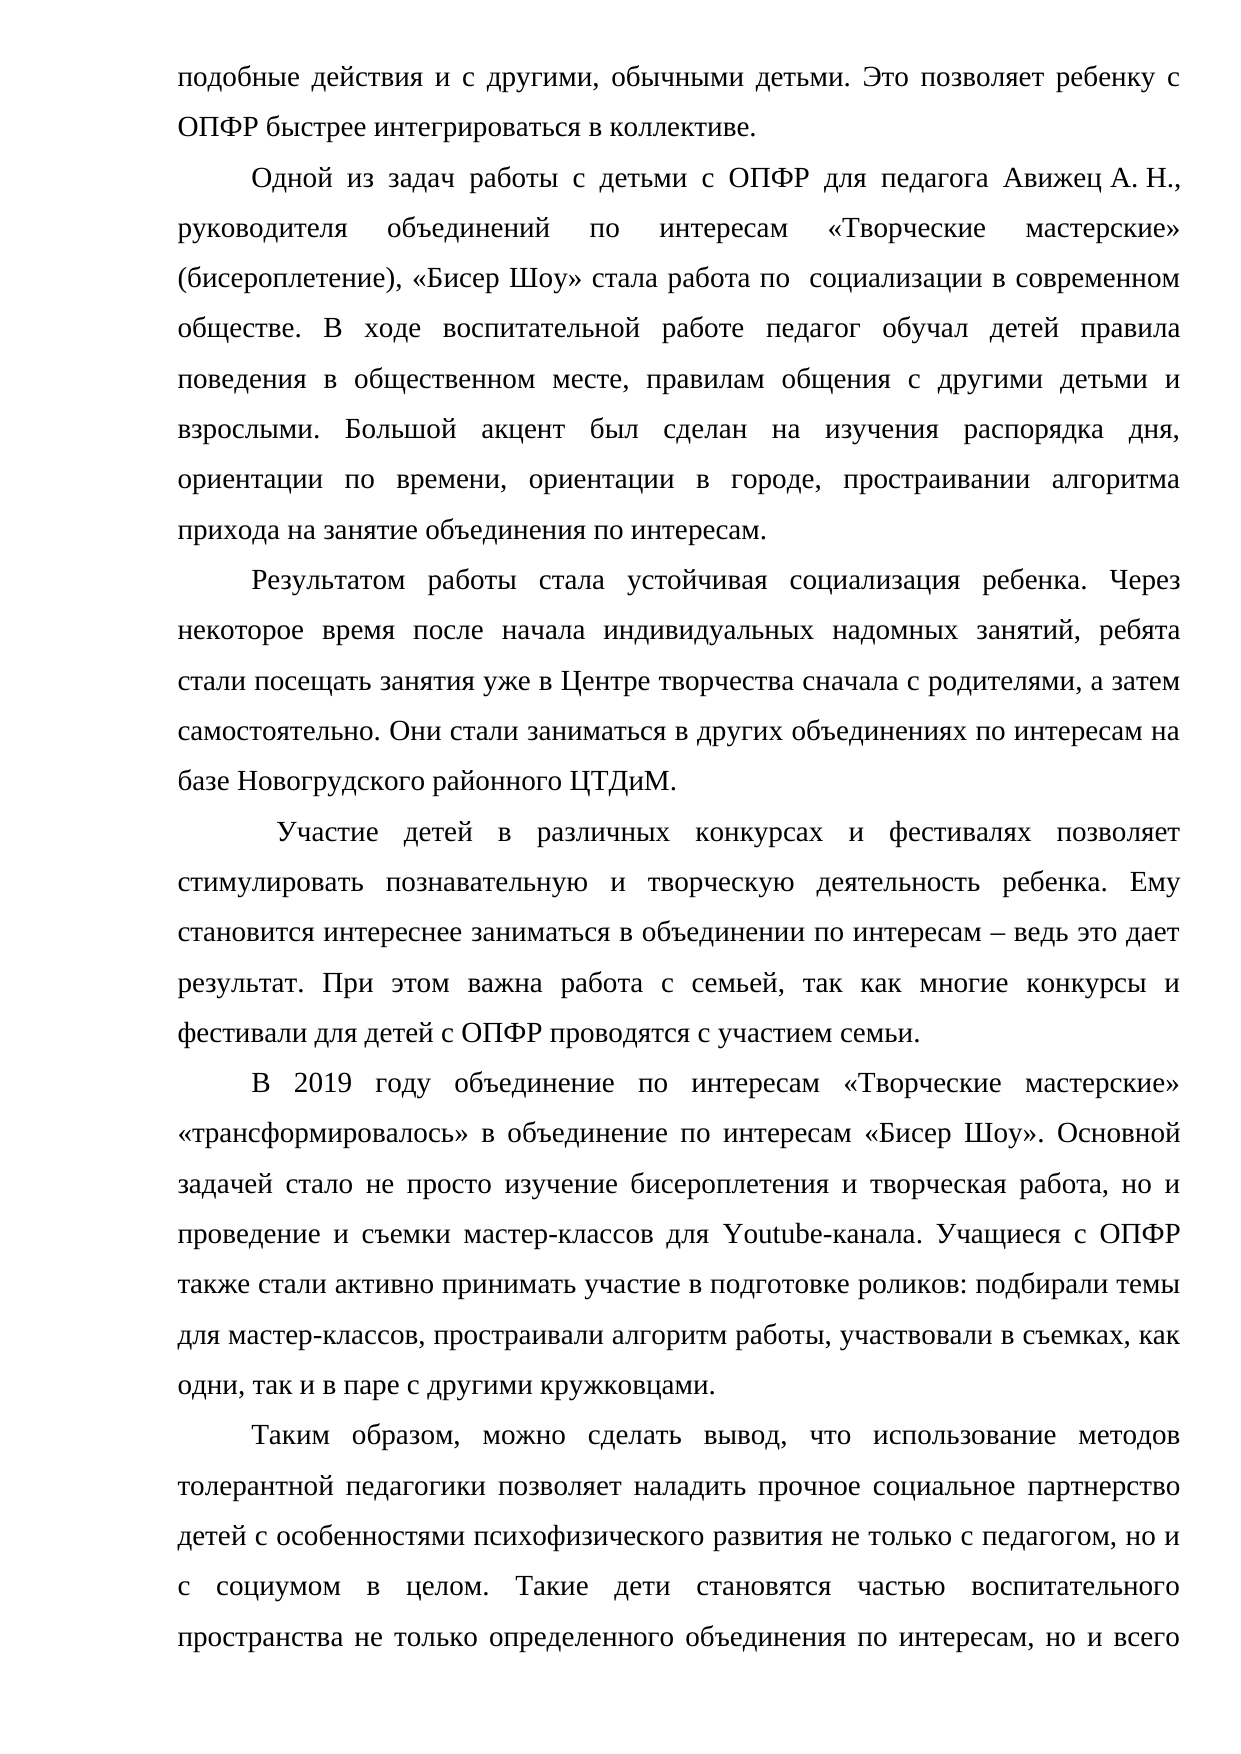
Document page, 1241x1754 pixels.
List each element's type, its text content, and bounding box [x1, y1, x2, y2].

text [177, 59, 1181, 143]
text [177, 1417, 1181, 1652]
text Участие детей в различных конкурсах и фестивалях позволяет стимулировать познавательную и творческую деятельность ребенка. Ему становится интереснее заниматься в объединении по интересам – ведь это дает результат. При этом важна работа с семьей, так как многие конкурсы и фестивали для детей с ОПФР проводятся с участием семьи. [177, 814, 1181, 1048]
text Результатом работы стала устойчивая социализация ребенка. Через некоторое время после начала индивидуальных надомных занятий, ребята стали посещать занятия уже в Центре творчества сначала с родителями, а затем самостоятельно. Они стали заниматься в других объединениях по интересам на базе Новогрудского районного ЦТДиМ. [177, 562, 1181, 797]
text В 2019 году объединение по интересам «Творческие мастерские» «трансформировалось» в объединение по интересам «Бисер Шоу». Основной задачей стало не просто изучение бисероплетения и творческая работа, но и проведение и съемки мастер-классов для Youtube-канала. Учащиеся с ОПФР также стали активно принимать участие в подготовке роликов: подбирали темы для мастер-классов, простраивали алгоритм работы, участвовали в съемках, как одни, так и в паре с другими кружковцами. [177, 1065, 1181, 1401]
text Одной из задач работы с детьми с ОПФР для педагога Авижец А. Н., руководителя объединений по интересам «Творческие мастерские» (бисероплетение), «Бисер Шоу» стала работа по социализации в современном обществе. В ходе воспитательной работе педагог обучал детей правила поведения в общественном месте, правилам общения с другими детьми и взрослыми. Большой акцент был сделан на изучения распорядка дня, ориентации по времени, ориентации в городе, простраивании алгоритма прихода на занятие объединения по интересам. [177, 160, 1181, 545]
